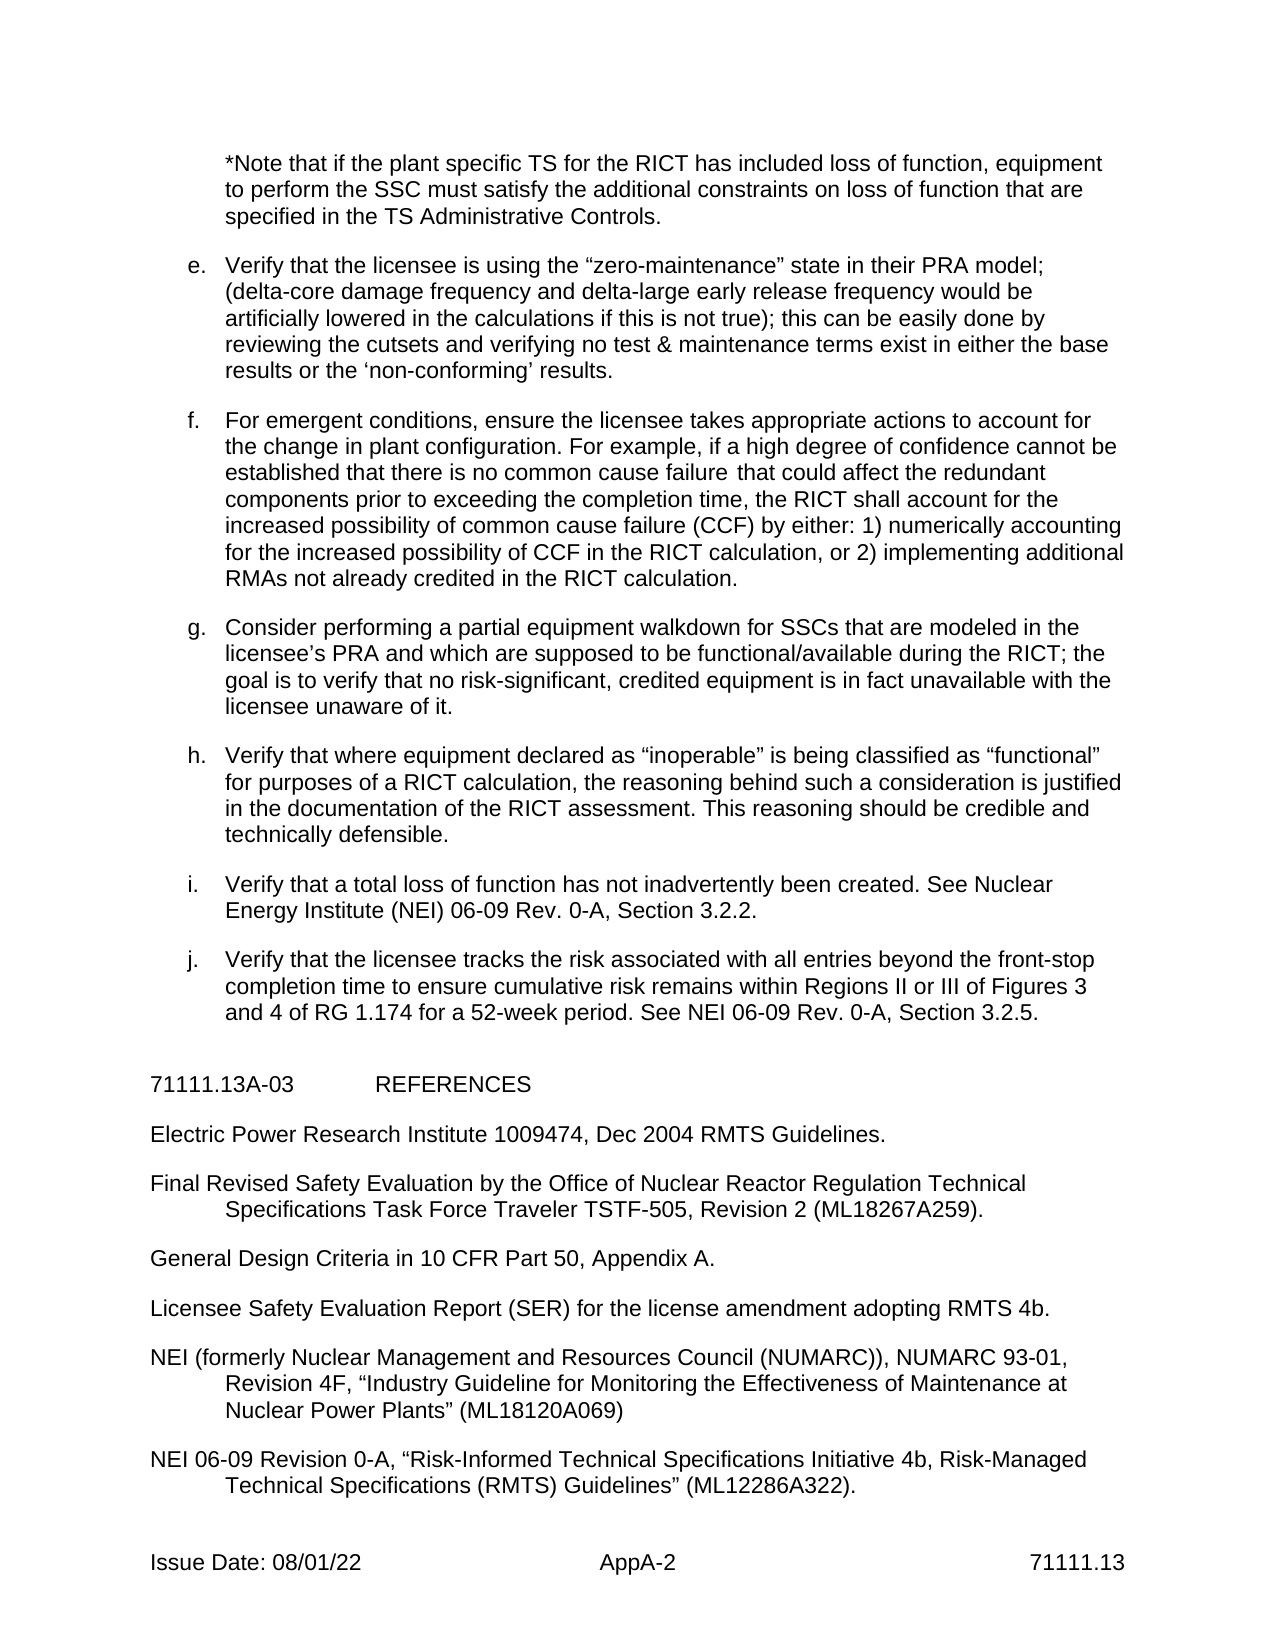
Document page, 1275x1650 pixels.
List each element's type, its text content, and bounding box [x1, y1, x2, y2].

text Electric Power Research Institute 1009474, Dec 2004 RMTS Guidelines. [150, 1121, 1125, 1147]
text Licensee Safety Evaluation Report (SER) for the license amendment adopting RMTS 4b. [150, 1295, 1125, 1321]
list Verify that where equipment declared as “inoperable” is being classified as “functional” for purposes of a RICT calculation, the reasoning behind such a consideration is justified in the documentation of the RICT assessment. This reasoning should be credible and technically defensible. [187, 742, 1125, 848]
list Consider performing a partial equipment walkdown for SSCs that are modeled in the licensee’s PRA and which are supposed to be functional/available during the RICT; the goal is to verify that no risk-significant, credited equipment is in fact unavailable with the licensee unaware of it. [187, 614, 1125, 719]
list Verify that the licensee is using the “zero-maintenance” state in their PRA model; (delta-core damage frequency and delta-large early release frequency would be artificially lowered in the calculations if this is not true); this can be easily done by reviewing the cutsets and verifying no test & maintenance terms exist in either the base results or the ‘non-conforming’ results. [187, 252, 1125, 384]
text Final Revised Safety Evaluation by the Office of Nuclear Reactor Regulation Technical Specifications Task Force Traveler TSTF-505, Revision 2 (ML18267A259). [150, 1170, 1125, 1222]
subtitle 71111.13A-03 REFERENCES [150, 1071, 1125, 1098]
list Verify that the licensee tracks the risk associated with all entries beyond the front-stop completion time to ensure cumulative risk remains within Regions II or III of Figures 3 and 4 of RG 1.174 for a 52-week period. See NEI 06-09 Rev. 0-A, Section 3.2.5. [187, 946, 1125, 1025]
list For emergent conditions, ensure the licensee takes appropriate actions to account for the change in plant configuration. For example, if a high degree of confidence cannot be established that there is no common cause failure that could affect the redundant components prior to exceeding the completion time, the RICT shall account for the increased possibility of common cause failure (CCF) by either: 1) numerically accounting for the increased possibility of CCF in the RICT calculation, or 2) implementing additional RMAs not already credited in the RICT calculation. [187, 407, 1125, 591]
text NEI (formerly Nuclear Management and Resources Council (NUMARC)), NUMARC 93-01, Revision 4F, “Industry Guideline for Monitoring the Effectiveness of Maintenance at Nuclear Power Plants” (ML18120A069) [150, 1344, 1125, 1423]
text *Note that if the plant specific TS for the RICT has included loss of function, equipment to perform the SSC must satisfy the additional constraints on loss of function that are specified in the TS Administrative Controls. [225, 150, 1125, 229]
list Verify that a total loss of function has not inadvertently been created. See Nuclear Energy Institute (NEI) 06-09 Rev. 0-A, Section 3.2.2. [187, 871, 1125, 923]
text NEI 06-09 Revision 0-A, “Risk-Informed Technical Specifications Initiative 4b, Risk-Managed Technical Specifications (RMTS) Guidelines” (ML12286A322). [150, 1446, 1125, 1499]
text General Design Criteria in 10 CFR Part 50, Appendix A. [150, 1245, 1125, 1272]
